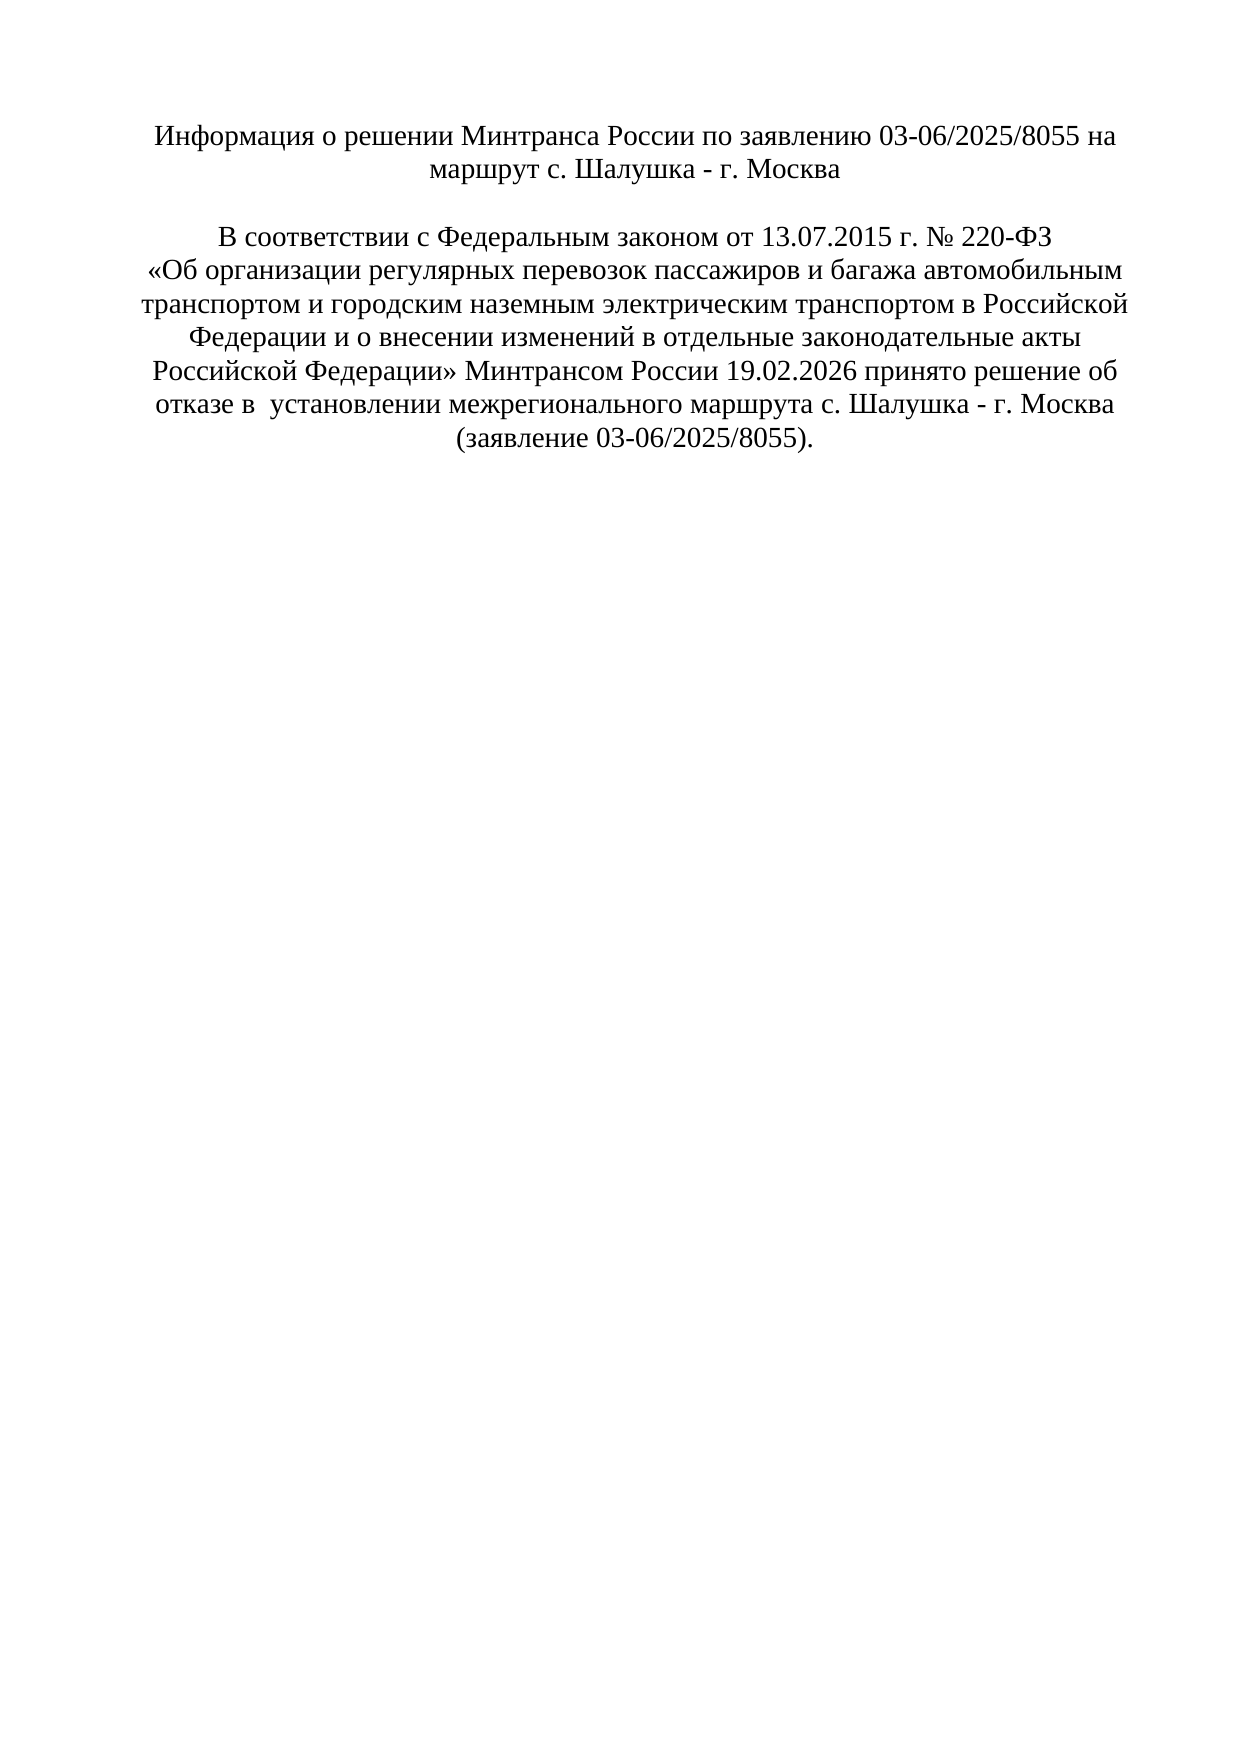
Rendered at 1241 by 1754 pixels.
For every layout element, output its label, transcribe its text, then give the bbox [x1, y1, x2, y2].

text В соответствии с Федеральным законом от 13.07.2015 г. № 220-ФЗ «Об организации регулярных перевозок пассажиров и багажа автомобильным транспортом и городским наземным электрическим транспортом в Российской Федерации и о внесении изменений в отдельные законодательные акты Российской Федерации» Минтрансом России 19.02.2026 принято решение об отказе в установлении межрегионального маршрута с. Шалушка - г. Москва (заявление 03-06/2025/8055). [118, 219, 1152, 453]
text Информация о решении Минтранса России по заявлению 03-06/2025/8055 на маршрут с. Шалушка - г. Москва [118, 118, 1152, 185]
